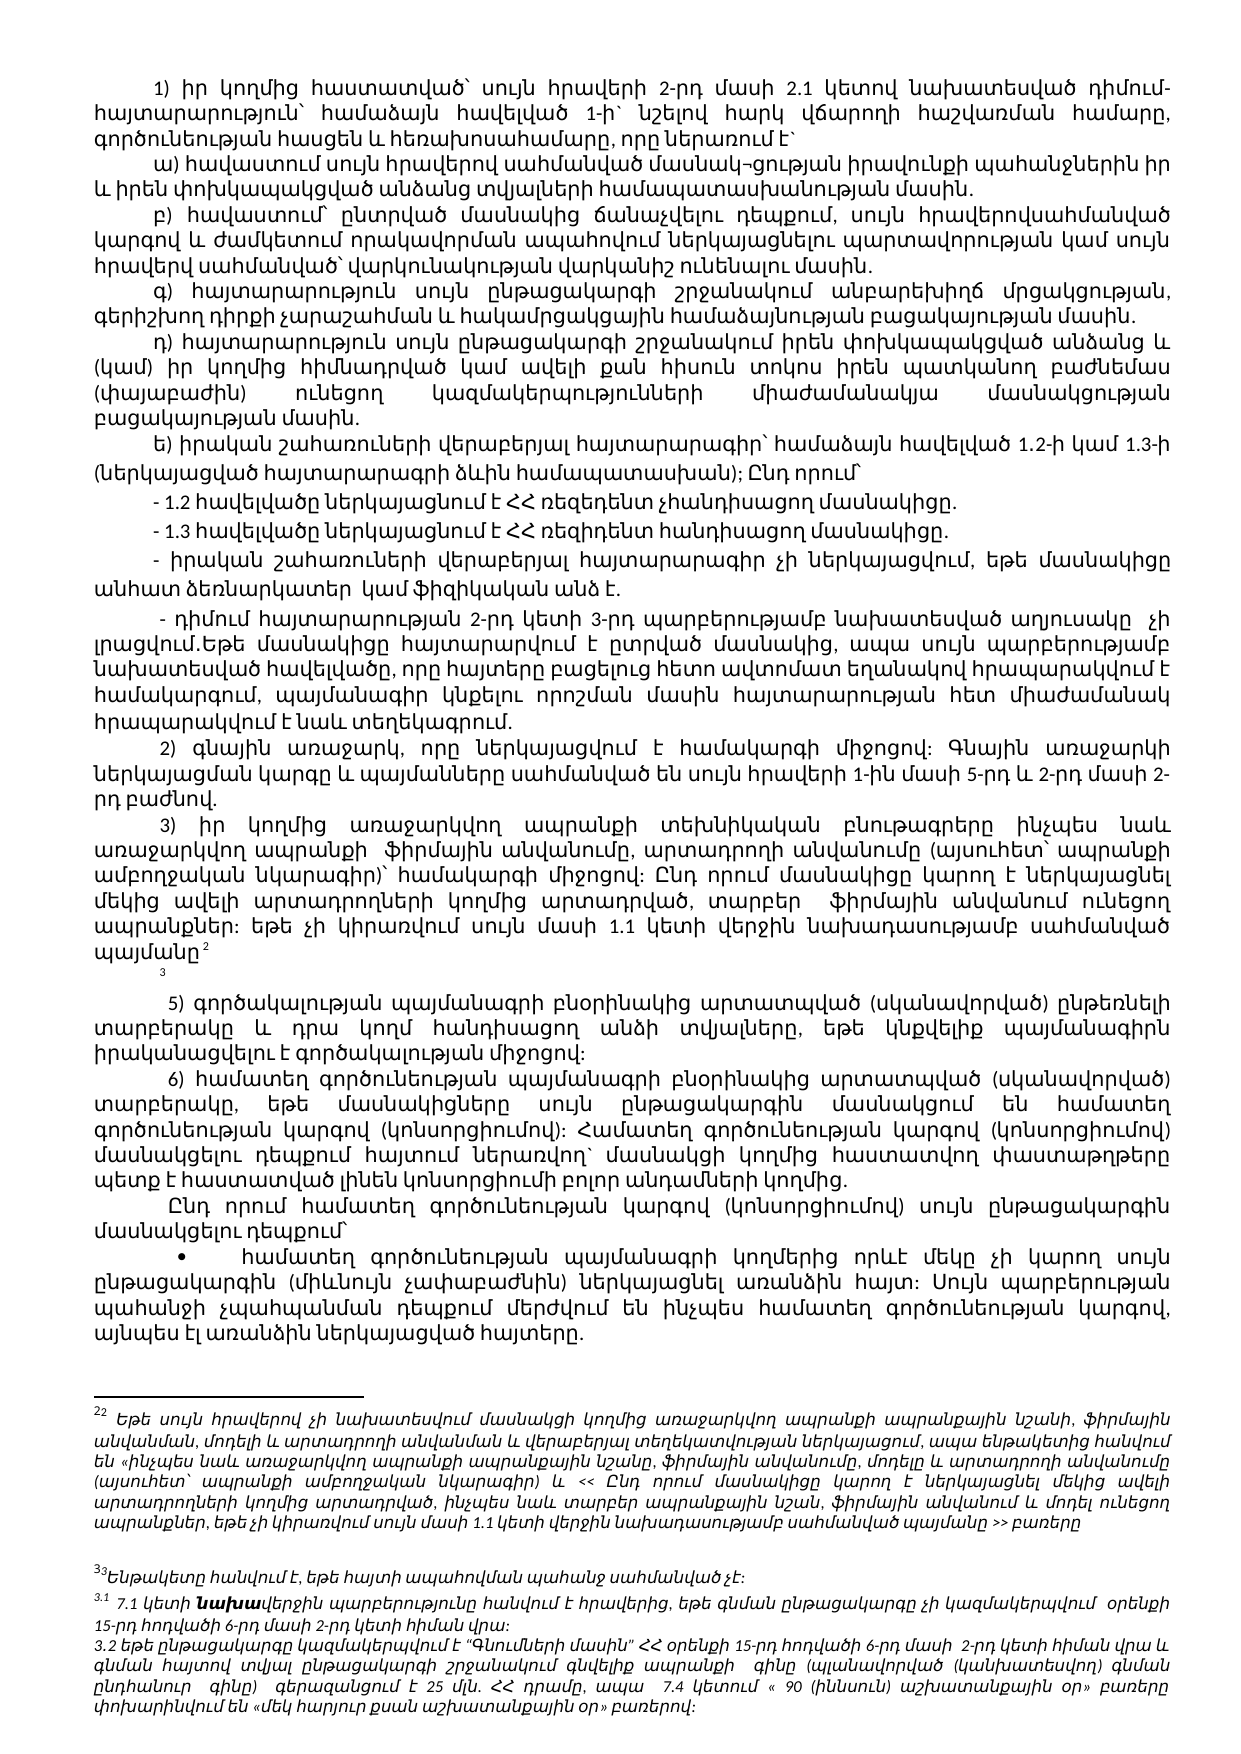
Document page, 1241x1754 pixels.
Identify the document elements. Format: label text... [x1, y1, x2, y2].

text Ընդ որում համատեղ գործունեության կարգով (կոնսորցիումով) սույն ընթացակարգին մասնակցելու դեպքում՝ [94, 1193, 1171, 1244]
text ա) հավաստում սույն հրավերով սահմանված մասնակ¬ցության իրավունքի պահանջներին իր և իրեն փոխկապակցված անձանց տվյալների համապատասխանության մասին. [94, 151, 1171, 202]
text բ) հավաստում՝ ընտրված մասնակից ճանաչվելու դեպքում, սույն հրավերովսահմանված կարգով և ժամկետում որակավորման ապահովում ներկայացնելու պարտավորության կամ սույն հրավերվ սահմանված՝ վարկունակության վարկանիշ ունենալու մասին. [94, 202, 1171, 278]
text ե) իրական շահառուների վերաբերյալ հայտարարագիր՝ համաձայն հավելված 1․2-ի կամ 1.3-ի (ներկայացված հայտարարագրի ձևին համապատասխան); Ընդ որում՝ [94, 431, 1171, 485]
text 2) գնային առաջարկ, որը ներկայացվում է համակարգի միջոցով: Գնային առաջարկի ներկայացման կարգը և պայմանները սահմանված են սույն հրավերի 1-ին մասի 5-րդ և 2-րդ մասի 2-րդ բաժնով. [94, 736, 1171, 812]
text 3) իր կողմից առաջարկվող ապրանքի տեխնիկական բնութագրերը ինչպես նաև առաջարկվող ապրանքի ֆիրմային անվանումը, արտադրողի անվանումը (այսուհետ՝ ապրանքի ամբողջական նկարագիր)՝ համակարգի միջոցով: Ընդ որում մասնակիցը կարող է ներկայացնել մեկից ավելի արտադրողների կողմից արտադրված, տարբեր ֆիրմային անվանում ունեցող ապրանքներ: եթե չի կիրառվում սույն մասի 1.1 կետի վերջին նախադասությամբ սահմանված պայմանը 2 [94, 812, 1171, 964]
text 5) գործակալության պայմանագրի բնօրինակից արտատպված (սկանավորված) ընթեռնելի տարբերակը և դրա կողմ հանդիսացող անձի տվյալները, եթե կնքվելիք պայմանագիրն իրականացվելու է գործակալության միջոցով: [94, 990, 1171, 1066]
text 6) համատեղ գործունեության պայմանագրի բնօրինակից արտատպված (սկանավորված) տարբերակը, եթե մասնակիցները սույն ընթացակարգին մասնակցում են համատեղ գործունեության կարգով (կոնսորցիումով): Համատեղ գործունեության կարգով (կոնսորցիումով) մասնակցելու դեպքում հայտում ներառվող` մասնակցի կողմից հաստատվող փաստաթղթերը պետք է հաստատված լինեն կոնսորցիումի բոլոր անդամների կողմից. [94, 1066, 1171, 1193]
text 1) իր կողմից հաստատված՝ սույն հրավերի 2-րդ մասի 2.1 կետով նախատեսված դիմում-հայտարարություն՝ համաձայն հավելված 1-ի` նշելով հարկ վճարողի հաշվառման համարը, գործունեության հասցեն և հեռախոսահամարը, որը ներառում է` [94, 75, 1171, 151]
text - 1.3 հավելվածը ներկայացնում է ՀՀ ռեզիդենտ հանդիսացող մասնակիցը. [94, 518, 1171, 544]
text - իրական շահառուների վերաբերյալ հայտարարագիր չի ներկայացվում, եթե մասնակիցը անհատ ձեռնարկատեր կամ ֆիզիկական անձ է. [94, 547, 1171, 602]
text գ) հայտարարություն սույն ընթացակարգի շրջանակում անբարեխիղճ մրցակցության, գերիշխող դիրքի չարաշահման և հակամրցակցային համաձայնության բացակայության մասին. [94, 278, 1171, 329]
text 3 [94, 964, 1171, 990]
text - 1.2 հավելվածը ներկայացնում է ՀՀ ռեզեդենտ չհանդիսացող մասնակիցը. [94, 489, 1171, 514]
text դ) հայտարարություն սույն ընթացակարգի շրջանակում իրեն փոխկապակցված անձանց և (կամ) իր կողմից հիմնադրված կամ ավելի քան հիսուն տոկոս իրեն պատկանող բաժնեմաս (փայաբաժին) ունեցող կազմակերպությունների միաժամանակյա մասնակցության բացակայության մասին. [94, 329, 1171, 431]
list համատեղ գործունեության պայմանագրի կողմերից որևէ մեկը չի կարող սույն ընթացակարգին (միևնույն չափաբաժնին) ներկայացնել առանձին հայտ: Սույն պարբերության պահանջի չպահպանման դեպքում մերժվում են ինչպես համատեղ գործունեության կարգով, այնպես էլ առանձին ներկայացված հայտերը. [94, 1244, 1171, 1346]
text - դիմում հայտարարության 2-րդ կետի 3-րդ պարբերությամբ նախատեսված աղյուսակը չի լրացվում․Եթե մասնակիցը հայտարարվում է ըտրված մասնակից, ապա սույն պարբերությամբ նախատեսված հավելվածը, որը հայտերը բացելուց հետո ավտոմատ եղանակով հրապարակվում է համակարգում, պայմանագիր կնքելու որոշման մասին հայտարարության հետ միաժամանակ հրապարակվում է նաև տեղեկագրում. [94, 606, 1171, 736]
